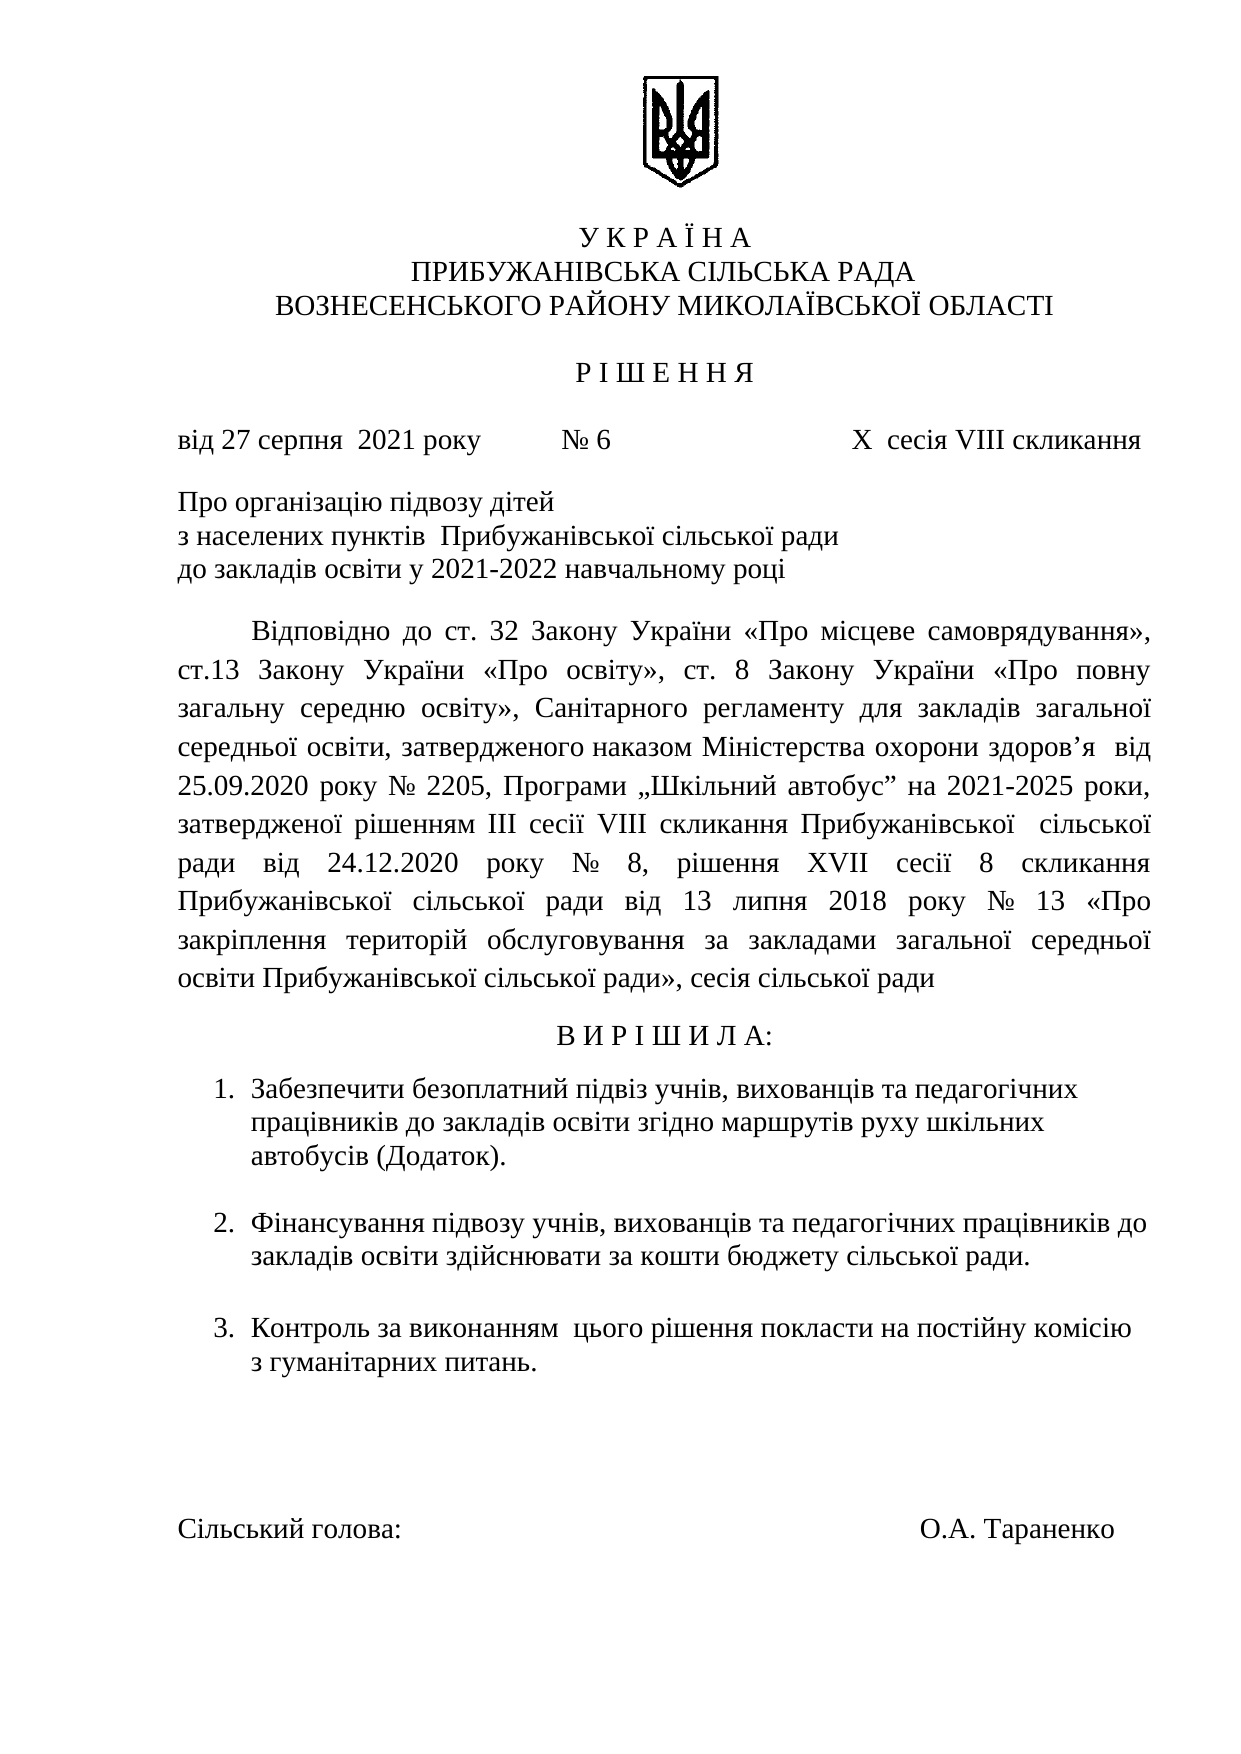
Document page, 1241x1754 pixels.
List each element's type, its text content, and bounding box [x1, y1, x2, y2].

list з гуманітарних питань. [251, 1344, 1152, 1377]
text Р І Ш Е Н Н Я [177, 355, 1152, 388]
list Контроль за виконанням цього рішення покласти на постійну комісію [213, 1310, 1152, 1344]
text У К Р А Ї Н А [177, 221, 1152, 254]
text до закладів освіти у 2021-2022 навчальному році [177, 551, 1152, 585]
text Про організацію підвозу дітей [177, 484, 1152, 518]
text з населених пунктів Прибужанівської сільської ради [177, 518, 1152, 551]
text Сільський голова: О.А. Тараненко [177, 1512, 1152, 1545]
text ВОЗНЕСЕНСЬКОГО РАЙОНУ МИКОЛАЇВСЬКОЇ ОБЛАСТІ [177, 288, 1152, 321]
list Забезпечити безоплатний підвіз учнів, вихованців та педагогічних працівників до закладів освіти згідно маршрутів руху шкільних автобусів (Додаток). [213, 1071, 1152, 1171]
text ПРИБУЖАНІВСЬКА СІЛЬСЬКА РАДА [177, 254, 1152, 288]
text В И Р І Ш И Л А: [177, 1018, 1152, 1052]
list Фінансування підвозу учнів, вихованців та педагогічних працівників до закладів освіти здійснювати за кошти бюджету сільської ради. [213, 1205, 1152, 1272]
text від 27 серпня 2021 року № 6 Х сесія VІІІ скликання [177, 422, 1152, 455]
text Відповідно до ст. 32 Закону України «Про місцеве самоврядування», ст.13 Закону України «Про освіту», ст. 8 Закону України «Про повну загальну середню освіту», Санітарного регламенту для закладів загальної середньої освіти, затвердженого наказом Міністерства охорони здоров’я від 25.09.2020 року № 2205, Програми „Шкільний автобус” на 2021-2025 роки, затвердженої рішенням ІІІ сесії VІІІ скликання Прибужанівської сільської ради від 24.12.2020 року № 8, рішення ХVІІ сесії 8 скликання Прибужанівської сільської ради від 13 липня 2018 року № 13 «Про закріплення територій обслуговування за закладами загальної середньої освіти Прибужанівської сільської ради», сесія сільської ради [177, 613, 1152, 994]
